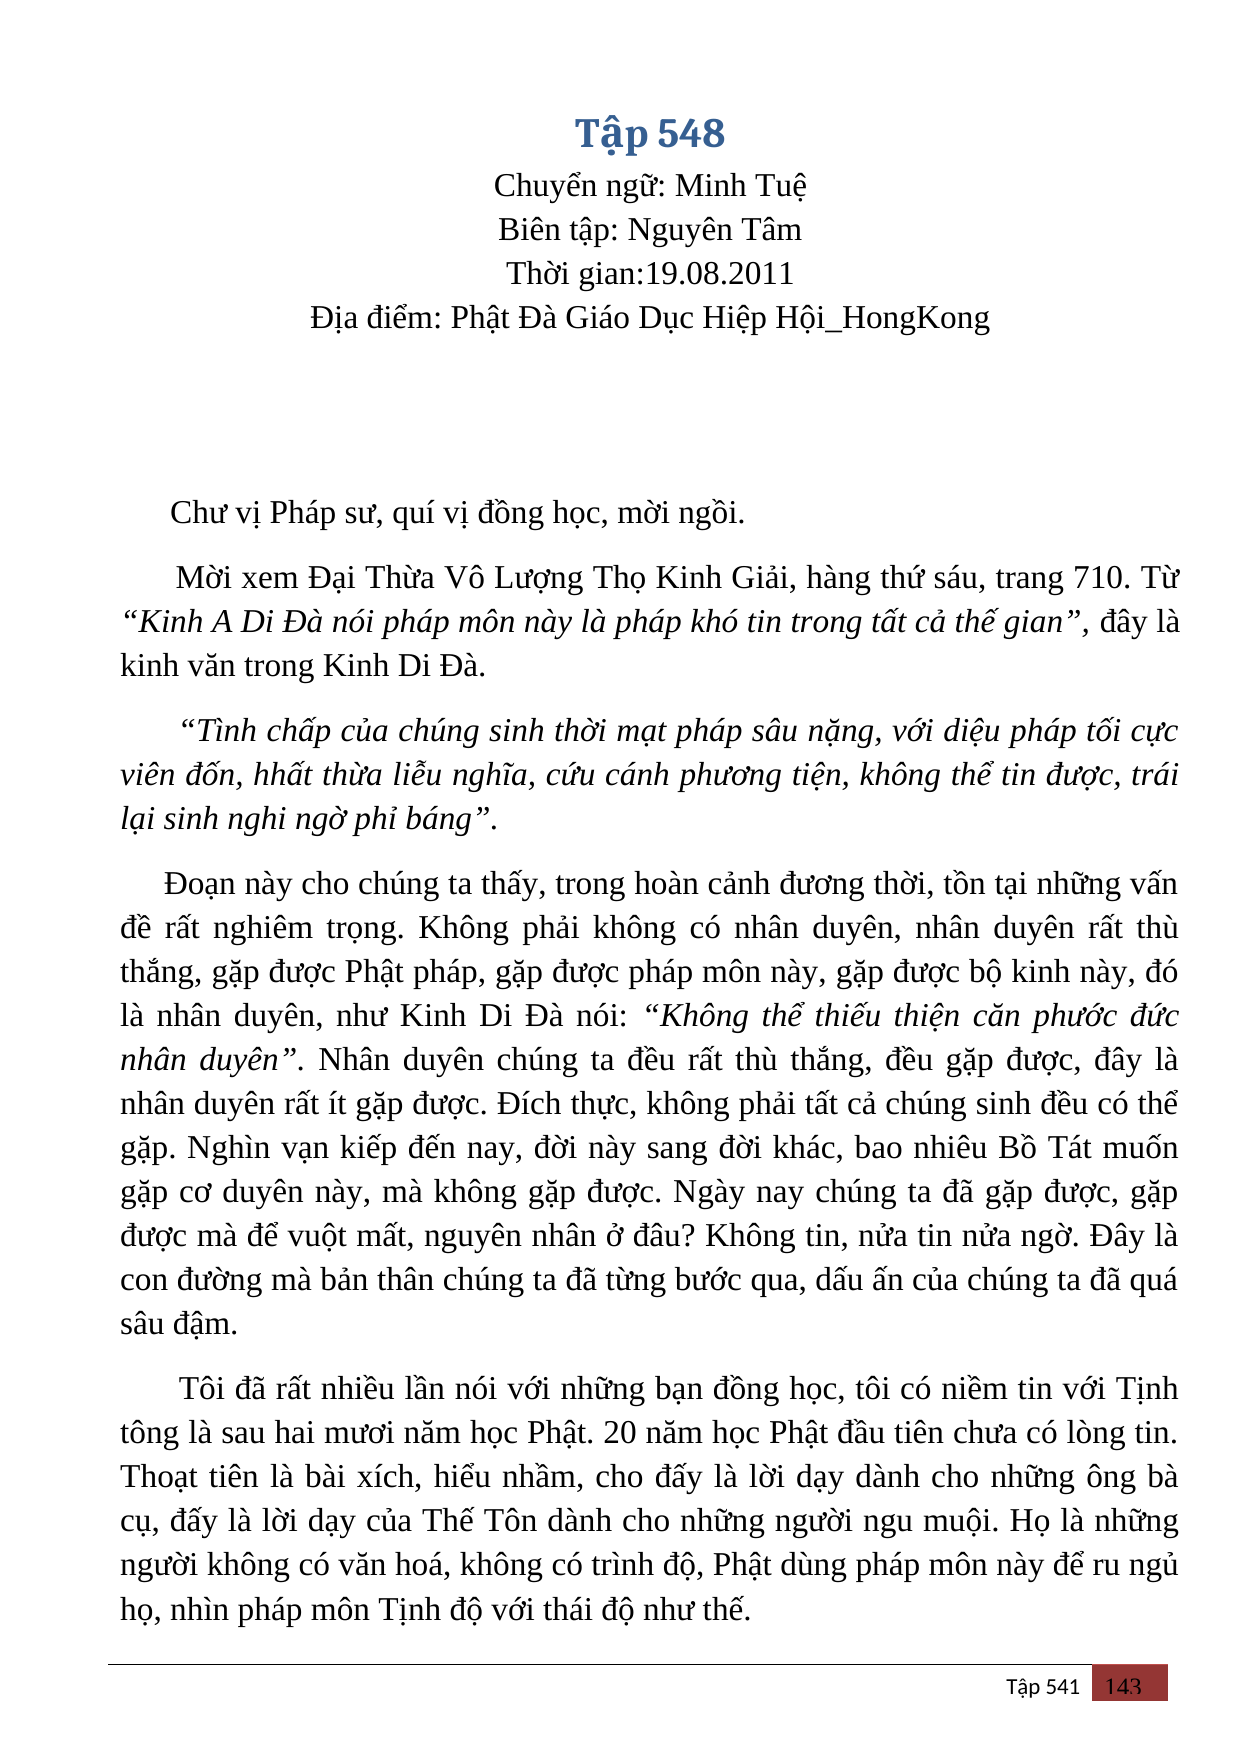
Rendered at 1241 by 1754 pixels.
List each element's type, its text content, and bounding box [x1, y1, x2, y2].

text Tôi đã rất nhiều lần nói với những bạn đồng học, tôi có niềm tin với Tịnh tông là sau hai mươi năm học Phật. 20 năm học Phật đầu tiên chưa có lòng tin. Thoạt tiên là bài xích, hiểu nhầm, cho đấy là lời dạy dành cho những ông bà cụ, đấy là lời dạy của Thế Tôn dành cho những người ngu muội. Họ là những người không có văn hoá, không có trình độ, Phật dùng pháp môn này để ru ngủ họ, nhìn pháp môn Tịnh độ với thái độ như thế. [120, 1368, 1180, 1627]
text Biên tập: Nguyên Tâm [120, 209, 1180, 247]
text “Tình chấp của chúng sinh thời mạt pháp sâu nặng, với diệu pháp tối cực viên đốn, hhất thừa liễu nghĩa, cứu cánh phương tiện, không thể tin được, trái lại sinh nghi ngờ phỉ báng”. [120, 710, 1180, 836]
text Chư vị Pháp sư, quí vị đồng học, mời ngồi. [120, 492, 1180, 530]
text Thời gian:19.08.2011 [120, 253, 1180, 292]
text Mời xem Đại Thừa Vô Lượng Thọ Kinh Giải, hàng thứ sáu, trang 710. Từ “Kinh A Di Đà nói pháp môn này là pháp khó tin trong tất cả thế gian”, đây là kinh văn trong Kinh Di Đà. [120, 557, 1180, 683]
text Chuyển ngữ: Minh Tuệ [120, 165, 1180, 203]
text Địa điểm: Phật Đà Giáo Dục Hiệp Hội_HongKong [120, 297, 1180, 336]
text Đoạn này cho chúng ta thấy, trong hoàn cảnh đương thời, tồn tại những vấn đề rất nghiêm trọng. Không phải không có nhân duyên, nhân duyên rất thù thắng, gặp được Phật pháp, gặp được pháp môn này, gặp được bộ kinh này, đó là nhân duyên, như Kinh Di Đà nói: “Không thể thiếu thiện căn phước đức nhân duyên”. Nhân duyên chúng ta đều rất thù thắng, đều gặp được, đây là nhân duyên rất ít gặp được. Đích thực, không phải tất cả chúng sinh đều có thể gặp. Nghìn vạn kiếp đến nay, đời này sang đời khác, bao nhiêu Bồ Tát muốn gặp cơ duyên này, mà không gặp được. Ngày nay chúng ta đã gặp được, gặp được mà để vuột mất, nguyên nhân ở đâu? Không tin, nửa tin nửa ngờ. Đây là con đường mà bản thân chúng ta đã từng bước qua, dấu ấn của chúng ta đã quá sâu đậm. [120, 863, 1180, 1342]
subtitle Tập 548 [120, 110, 1180, 158]
